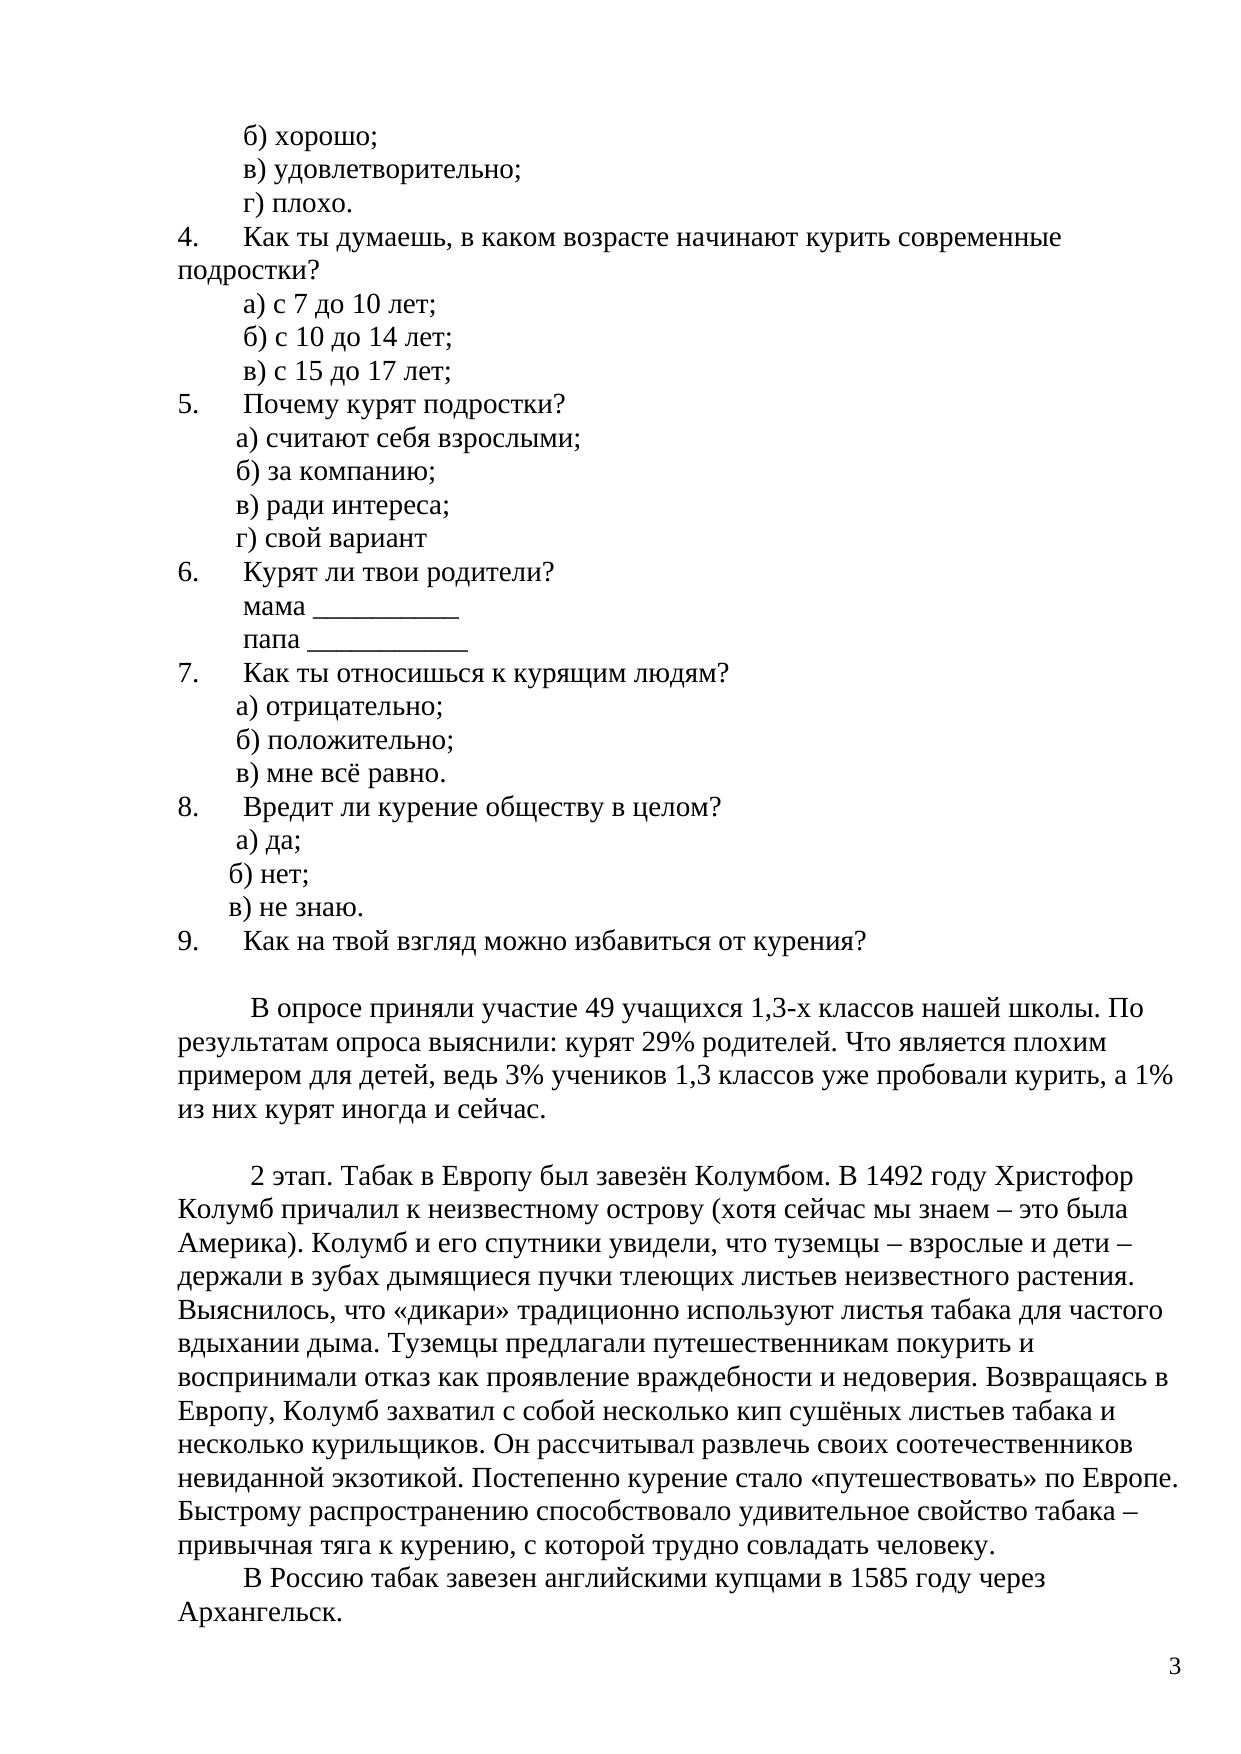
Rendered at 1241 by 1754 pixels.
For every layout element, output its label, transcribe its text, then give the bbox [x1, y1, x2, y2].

text б) хорошо; [177, 118, 1181, 152]
text г) плохо. [177, 185, 1181, 219]
text папа ___________ [177, 621, 1181, 655]
text а) да; [177, 822, 1181, 856]
text г) свой вариант [177, 521, 1181, 554]
text а) с 7 до 10 лет; [177, 286, 1181, 319]
text В опросе приняли участие 49 учащихся 1,3-х классов нашей школы. По результатам опроса выяснили: курят 29% родителей. Что является плохим примером для детей, ведь 3% учеников 1,3 классов уже пробовали курить, а 1% из них курят иногда и сейчас. [177, 990, 1181, 1124]
text 2 этап. Табак в Европу был завезён Колумбом. В 1492 году Христофор Колумб причалил к неизвестному острову (хотя сейчас мы знаем – это была Америка). Колумб и его спутники увидели, что туземцы – взрослые и дети – держали в зубах дымящиеся пучки тлеющих листьев неизвестного растения. Выяснилось, что «дикари» традиционно используют листья табака для частого вдыхании дыма. Туземцы предлагали путешественникам покурить и воспринимали отказ как проявление враждебности и недоверия. Возвращаясь в Европу, Колумб захватил с собой несколько кип сушёных листьев табака и несколько курильщиков. Он рассчитывал развлечь своих соотечественников невиданной экзотикой. Постепенно курение стало «путешествовать» по Европе. Быстрому распространению способствовало удивительное свойство табака – привычная тяга к курению, с которой трудно совладать человеку. [177, 1158, 1181, 1560]
text в) с 15 до 17 лет; [177, 353, 1181, 386]
text в) ради интереса; [177, 487, 1181, 521]
text в) не знаю. [177, 889, 1181, 923]
text а) считают себя взрослыми; [177, 420, 1181, 453]
text б) нет; [177, 856, 1181, 889]
text б) положительно; [177, 722, 1181, 755]
text а) отрицательно; [177, 688, 1181, 722]
text 6. Курят ли твои родители? [177, 554, 1181, 588]
text 5. Почему курят подростки? [177, 386, 1181, 420]
text б) с 10 до 14 лет; [177, 319, 1181, 353]
text 7. Как ты относишься к курящим людям? [177, 655, 1181, 688]
text мама __________ [177, 588, 1181, 621]
text 9. Как на твой взгляд можно избавиться от курения? [177, 923, 1181, 957]
text б) за компанию; [177, 453, 1181, 487]
text в) мне всё равно. [177, 755, 1181, 789]
text 4. Как ты думаешь, в каком возрасте начинают курить современные подростки? [177, 219, 1181, 286]
text 8. Вредит ли курение обществу в целом? [177, 789, 1181, 822]
text в) удовлетворительно; [177, 152, 1181, 185]
text В Россию табак завезен английскими купцами в 1585 году через Архангельск. [177, 1560, 1181, 1627]
